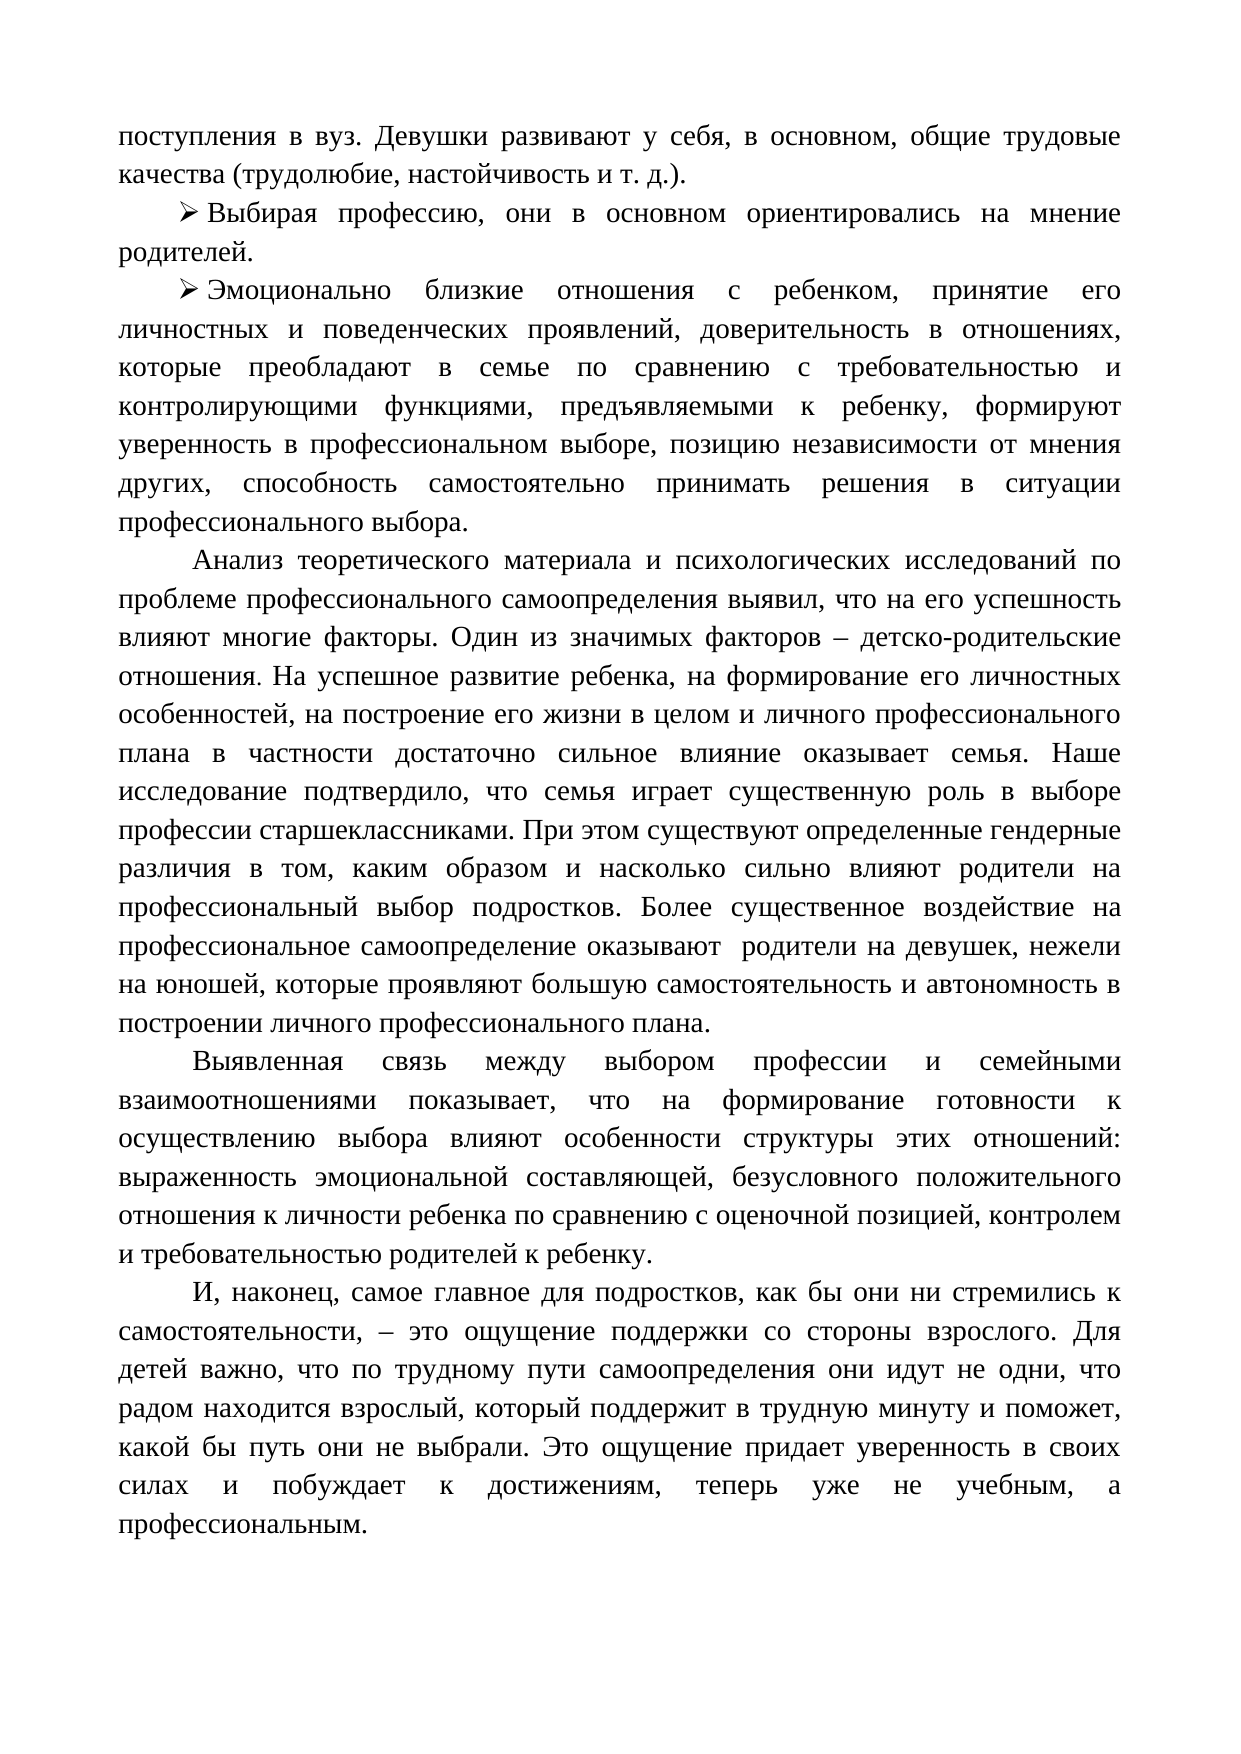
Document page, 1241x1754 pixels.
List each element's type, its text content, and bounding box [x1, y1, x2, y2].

text Выявленная связь между выбором профессии и семейными взаимоотношениями показывает, что на формирование готовности к осуществлению выбора влияют особенности структуры этих отношений: выраженность эмоциональной составляющей, безусловного положительного отношения к личности ребенка по сравнению с оценочной позицией, контролем и требовательностью родителей к ребенку. [118, 1043, 1122, 1269]
text И, наконец, самое главное для подростков, как бы они ни стремились к самостоятельности, – это ощущение поддержки со стороны взрослого. Для детей важно, что по трудному пути самоопределения они идут не одни, что радом находится взрослый, который поддержит в трудную минуту и поможет, какой бы путь они не выбрали. Это ощущение придает уверенность в своих силах и побуждает к достижениям, теперь уже не учебным, а профессиональным. [118, 1274, 1122, 1539]
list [118, 118, 1122, 190]
text Анализ теоретического материала и психологических исследований по проблеме профессионального самоопределения выявил, что на его успешность влияют многие факторы. Один из значимых факторов – детско-родительские отношения. На успешное развитие ребенка, на формирование его личностных особенностей, на построение его жизни в целом и личного профессионального плана в частности достаточно сильное влияние оказывает семья. Наше исследование подтвердило, что семья играет существенную роль в выборе профессии старшеклассниками. При этом существуют определенные гендерные различия в том, каким образом и насколько сильно влияют родители на профессиональный выбор подростков. Более существенное воздействие на профессиональное самоопределение оказывают родители на девушек, нежели на юношей, которые проявляют большую самостоятельность и автономность в построении личного профессионального плана. [118, 542, 1122, 1038]
list Выбирая профессию, они в основном ориентировались на мнение родителей. [118, 195, 1122, 267]
list Эмоционально близкие отношения с ребенком, принятие его личностных и поведенческих проявлений, доверительность в отношениях, которые преобладают в семье по сравнению с требовательностью и контролирующими функциями, предъявляемыми к ребенку, формируют уверенность в профессиональном выборе, позицию независимости от мнения других, способность самостоятельно принимать решения в ситуации профессионального выбора. [118, 272, 1122, 537]
